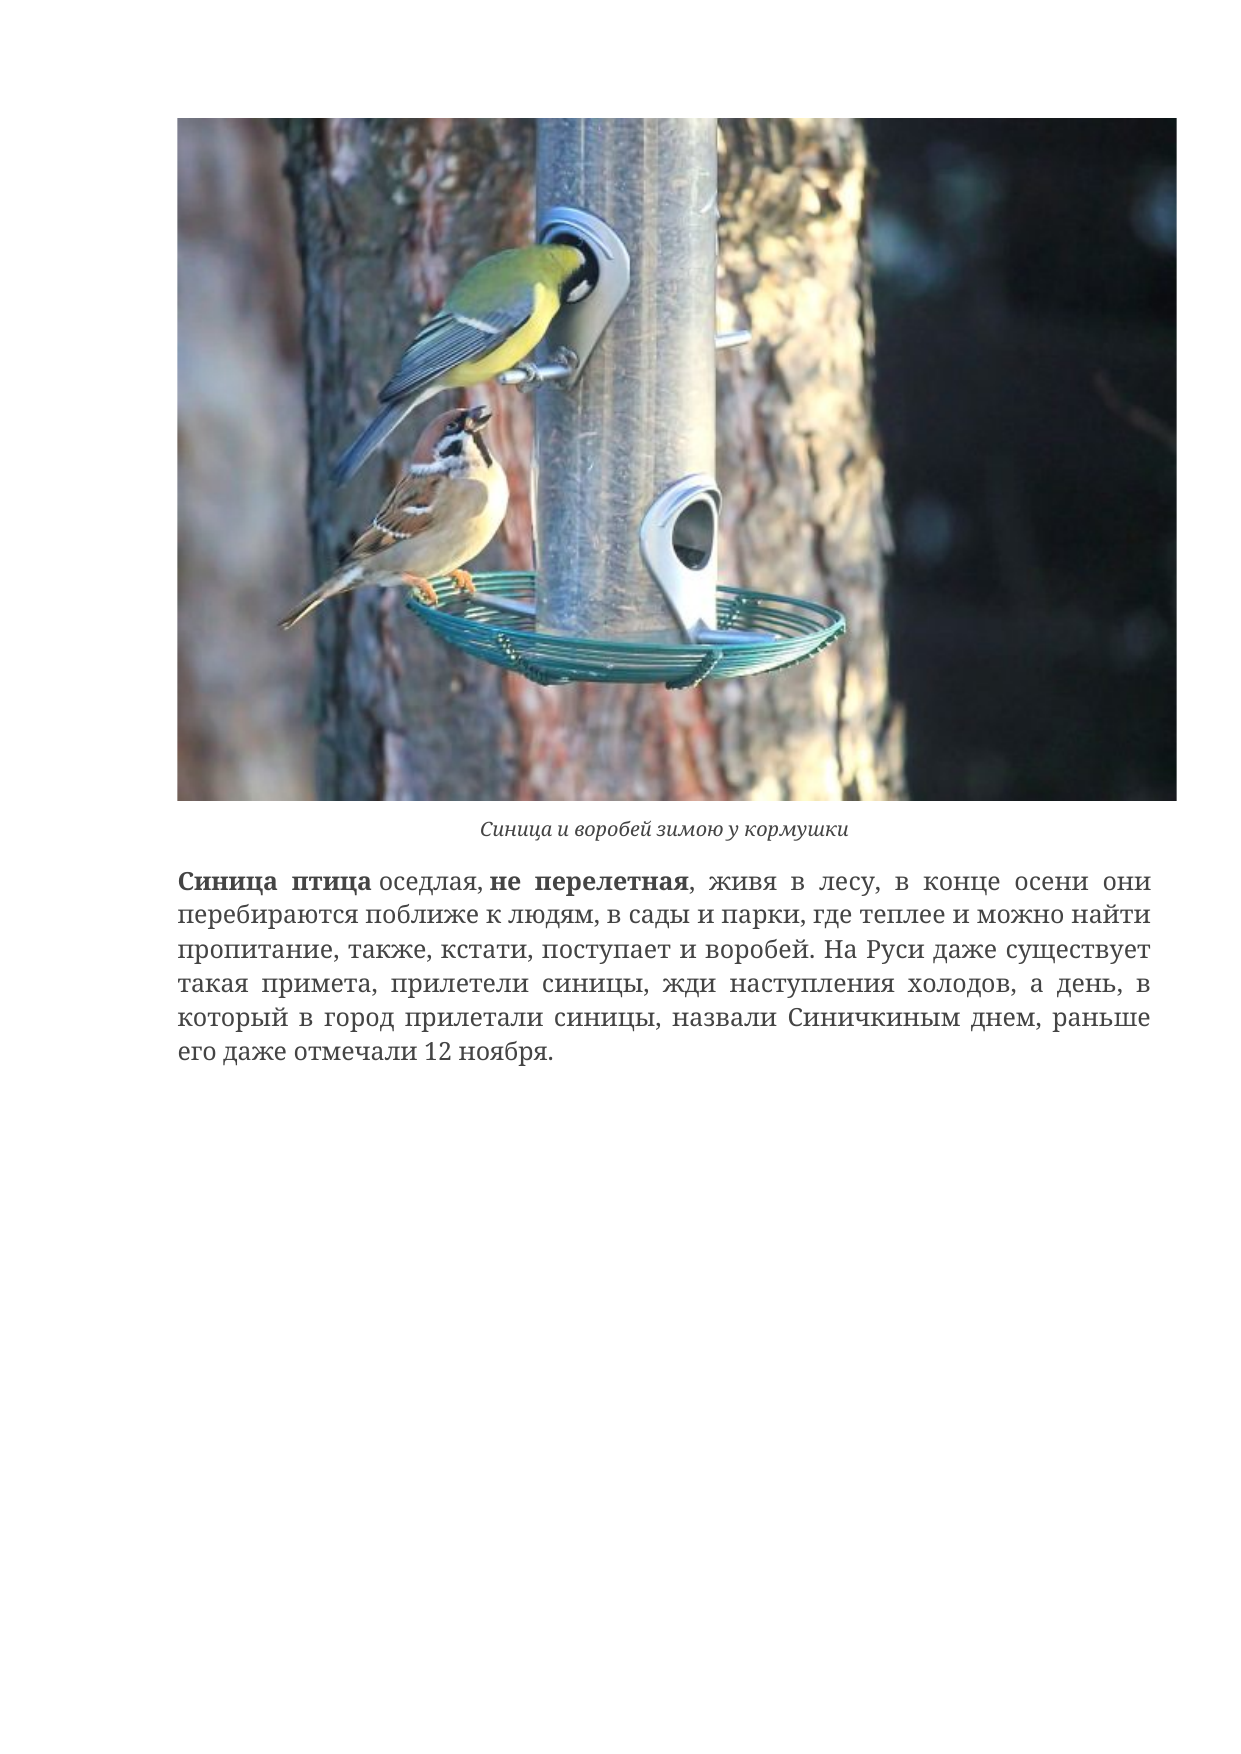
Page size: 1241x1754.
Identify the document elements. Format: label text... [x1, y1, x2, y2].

picture [177, 118, 1177, 801]
text Синица и воробей зимою у кормушки [177, 815, 1152, 842]
text Синица птица оседлая, не перелетная, живя в лесу, в конце осени они перебираются поближе к людям, в сады и парки, где теплее и можно найти пропитание, также, кстати, поступает и воробей. На Руси даже существует такая примета, прилетели синицы, жди наступления холодов, а день, в который в город прилетали синицы, назвали Синичкиным днем, раньше его даже отмечали 12 ноября. [177, 863, 1152, 1067]
